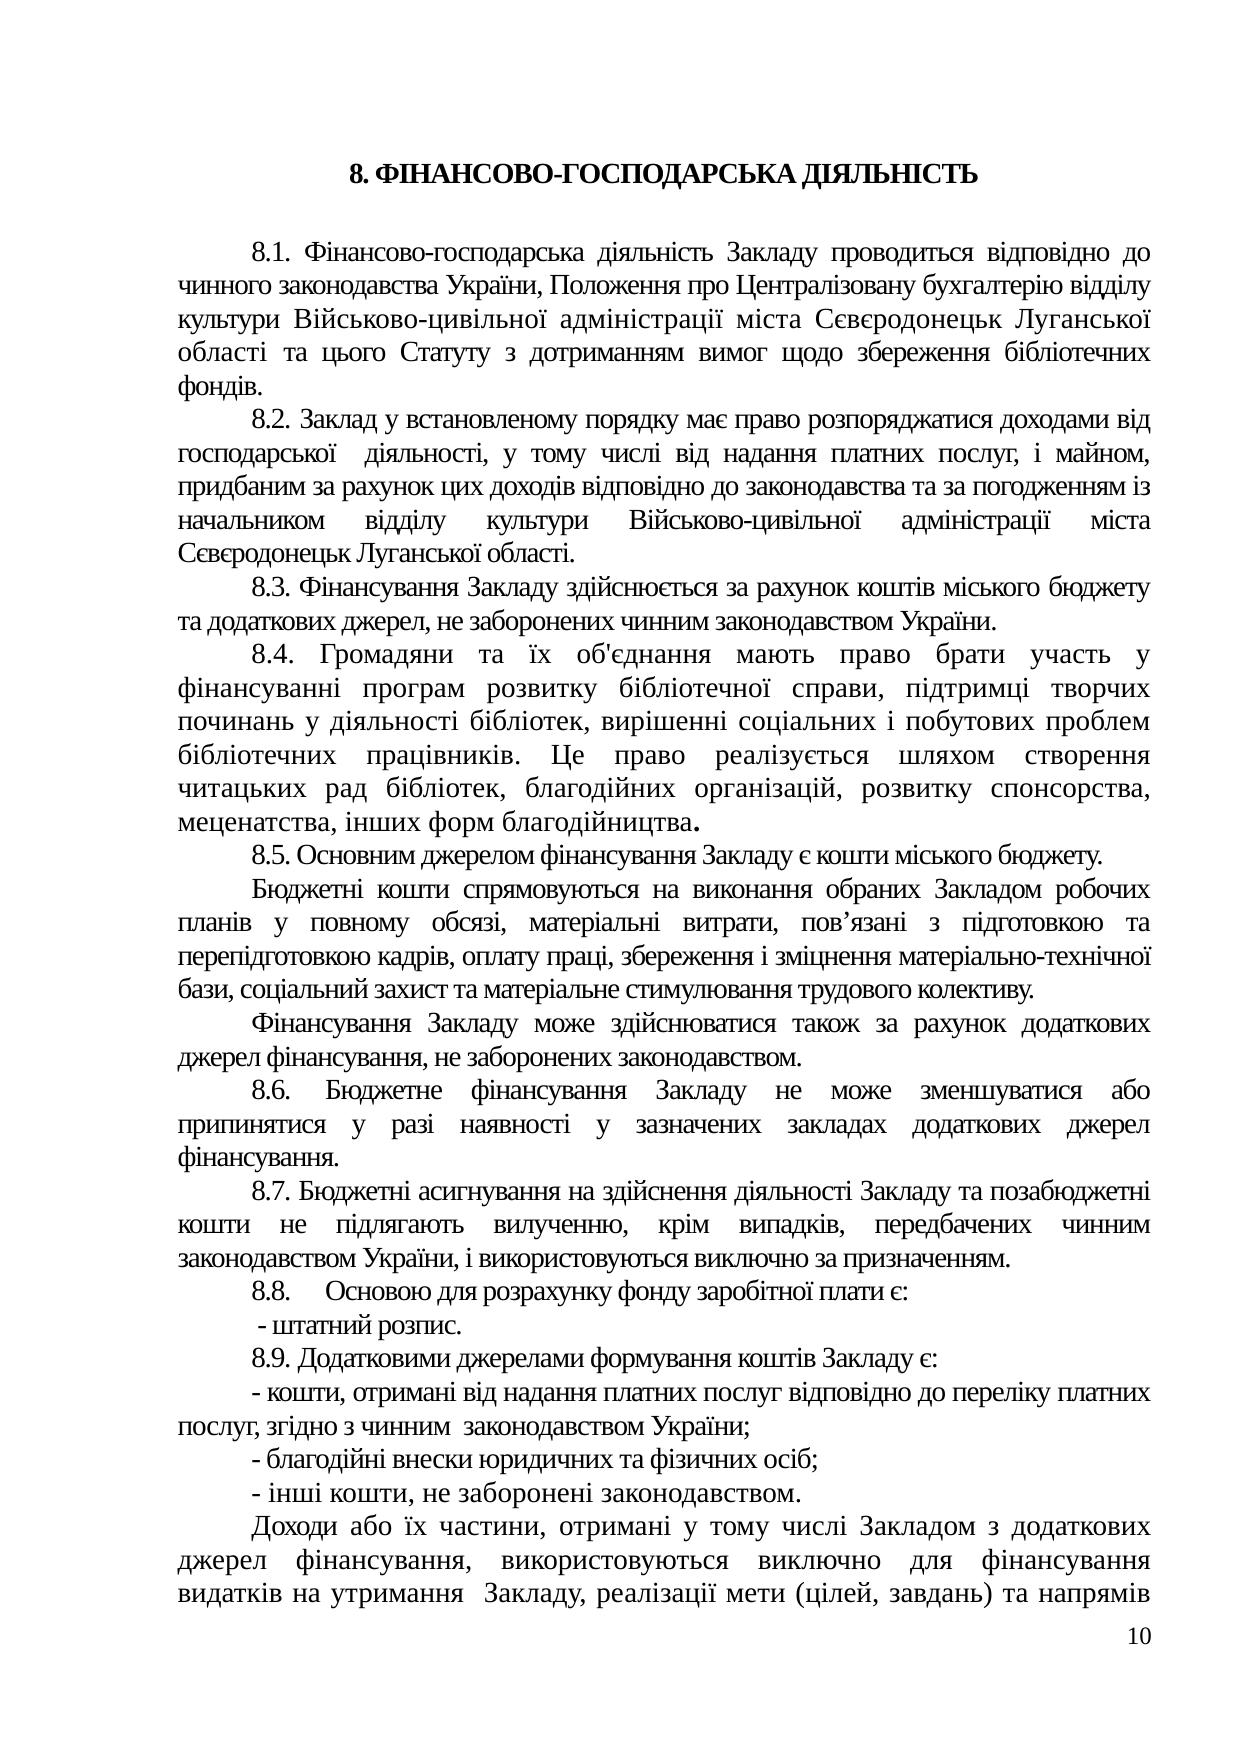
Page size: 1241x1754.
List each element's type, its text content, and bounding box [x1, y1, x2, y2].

text - благодійні внески юридичних та фізичних осіб; [177, 1441, 1152, 1475]
text 8.9. Додатковими джерелами формування коштів Закладу є: [177, 1341, 1152, 1374]
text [177, 1508, 1152, 1609]
text Фінансування Закладу може здійснюватися також за рахунок додаткових джерел фінансування, не заборонених законодавством. [177, 1005, 1152, 1072]
text 8.8. Основою для розрахунку фонду заробітної плати є: [177, 1273, 1152, 1307]
text 8.5. Основним джерелом фінансування Закладу є кошти міського бюджету. [177, 837, 1152, 871]
text - інші кошти, не заборонені законодавством. [177, 1475, 1152, 1508]
text 8.1. Фінансово-господарська діяльність Закладу проводиться відповідно до чинного законодавства України, Положення про Централізовану бухгалтерію відділу культури Військово-цивільної адміністрації міста Сєвєродонецьк Луганської області та цього Статуту з дотриманням вимог щодо збереження бібліотечних фондів. [177, 234, 1152, 401]
text 8.3. Фінансування Закладу здійснюється за рахунок коштів міського бюджету та додаткових джерел, не заборонених чинним законодавством України. [177, 569, 1152, 636]
text 8.4. Громадяни та їх об'єднання мають право брати участь у фінансуванні програм розвитку бібліотечної справи, підтримці творчих починань у діяльності бібліотек, вирішенні соціальних і побутових проблем бібліотечних працівників. Це право реалізується шляхом створення читацьких рад бібліотек, благодійних організацій, розвитку спонсорства, меценатства, інших форм благодійництва. [177, 636, 1152, 837]
text - штатний розпис. [177, 1307, 1152, 1341]
text Бюджетні кошти спрямовуються на виконання обраних Закладом робочих планів у повному обсязі, матеріальні витрати, пов’язані з підготовкою та перепідготовкою кадрів, оплату праці, збереження і зміцнення матеріально-технічної бази, соціальний захист та матеріальне стимулювання трудового колективу. [177, 871, 1152, 1005]
text 8.7. Бюджетні асигнування на здійснення діяльності Закладу та позабюджетні кошти не підлягають вилученню, крім випадків, передбачених чинним законодавством України, і використовуються виключно за призначенням. [177, 1173, 1152, 1273]
text 8.2. Заклад у встановленому порядку має право розпоряджатися доходами від господарської діяльності, у тому числі від надання платних послуг, і майном, придбаним за рахунок цих доходів відповідно до законодавства та за погодженням із начальником відділу культури Військово-цивільної адміністрації міста Сєвєродонецьк Луганської області. [177, 401, 1152, 569]
text 8.6. Бюджетне фінансування Закладу не може зменшуватися або припинятися у разі наявності у зазначених закладах додаткових джерел фінансування. [177, 1072, 1152, 1173]
text - кошти, отримані від надання платних послуг відповідно до переліку платних послуг, згідно з чинним законодавством України; [177, 1374, 1152, 1441]
text 8. ФІНАНСОВО-ГОСПОДАРСЬКА ДІЯЛЬНІСТЬ [177, 157, 1152, 190]
